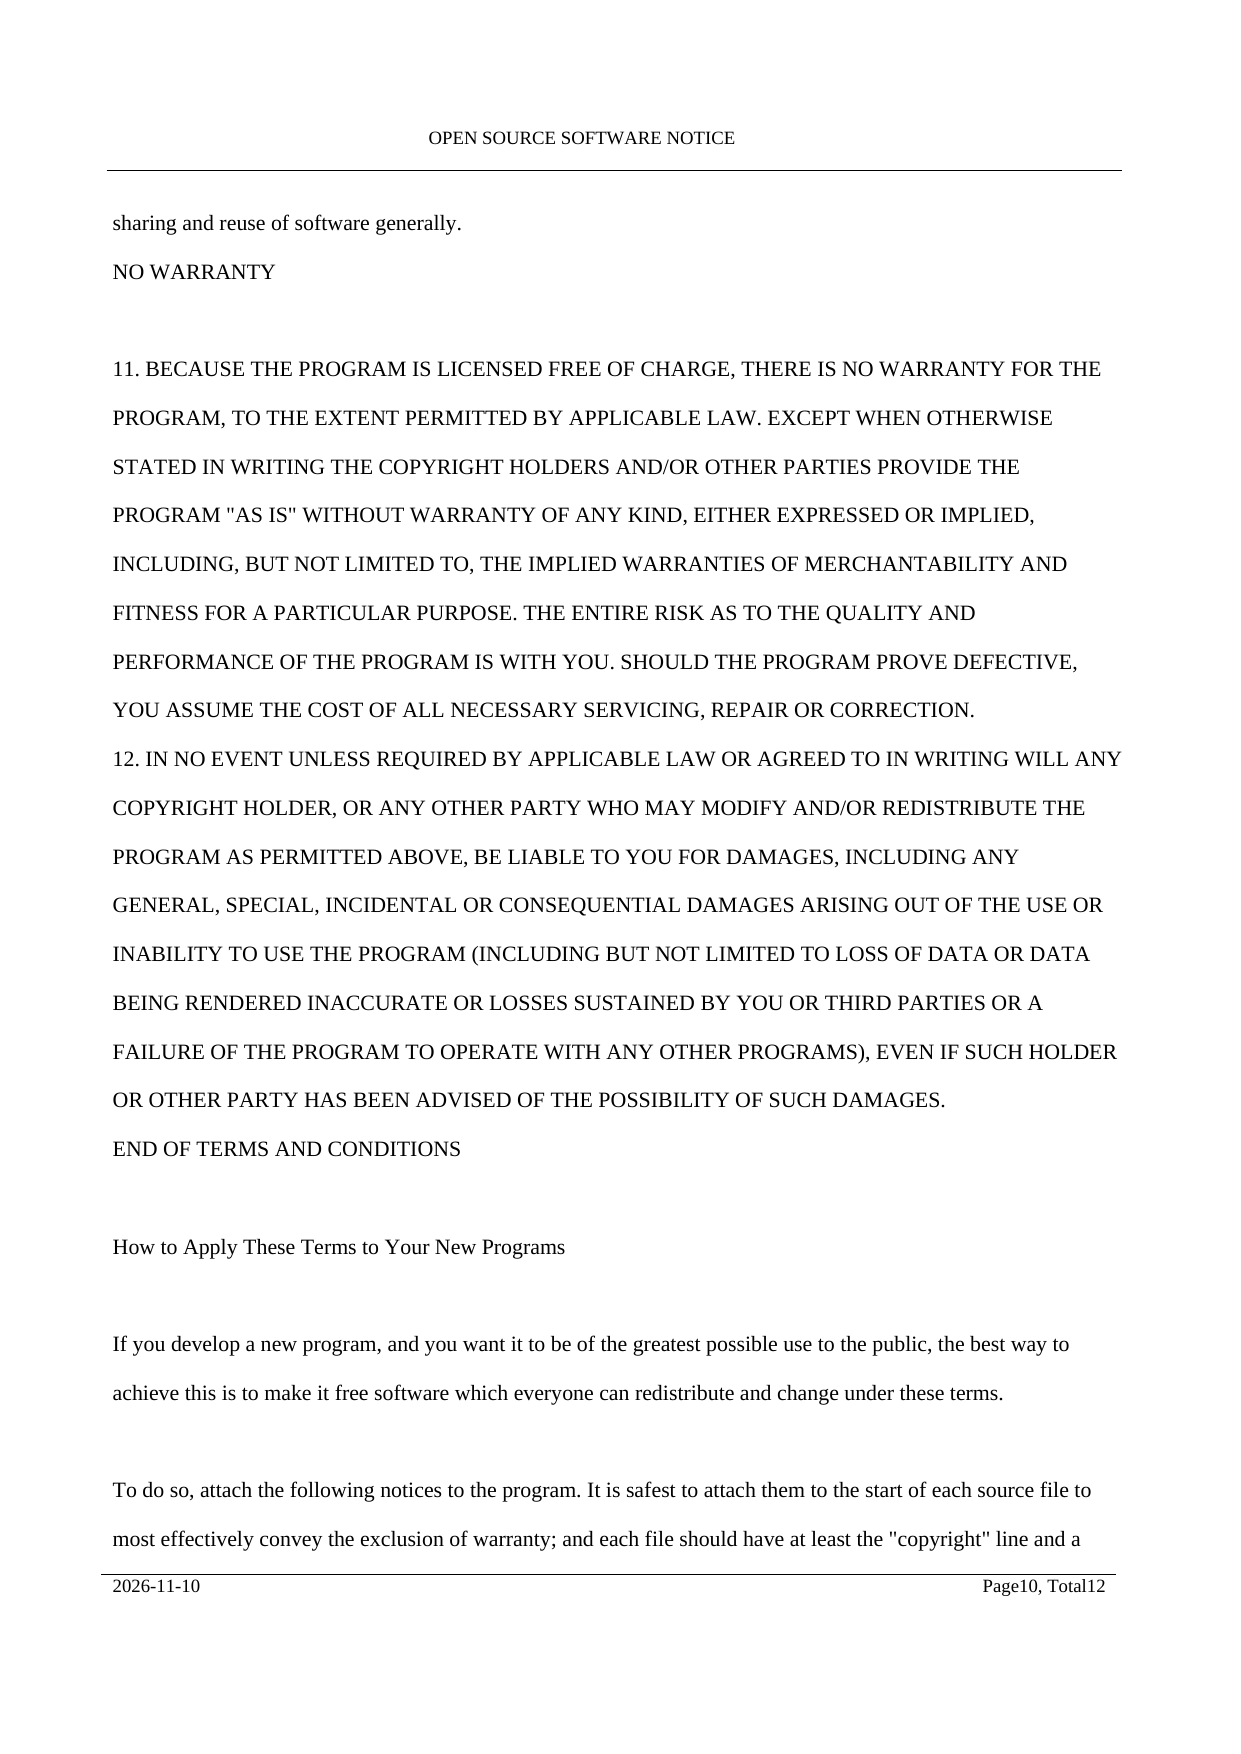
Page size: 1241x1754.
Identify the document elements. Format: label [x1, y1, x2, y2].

text [112, 206, 1128, 1555]
